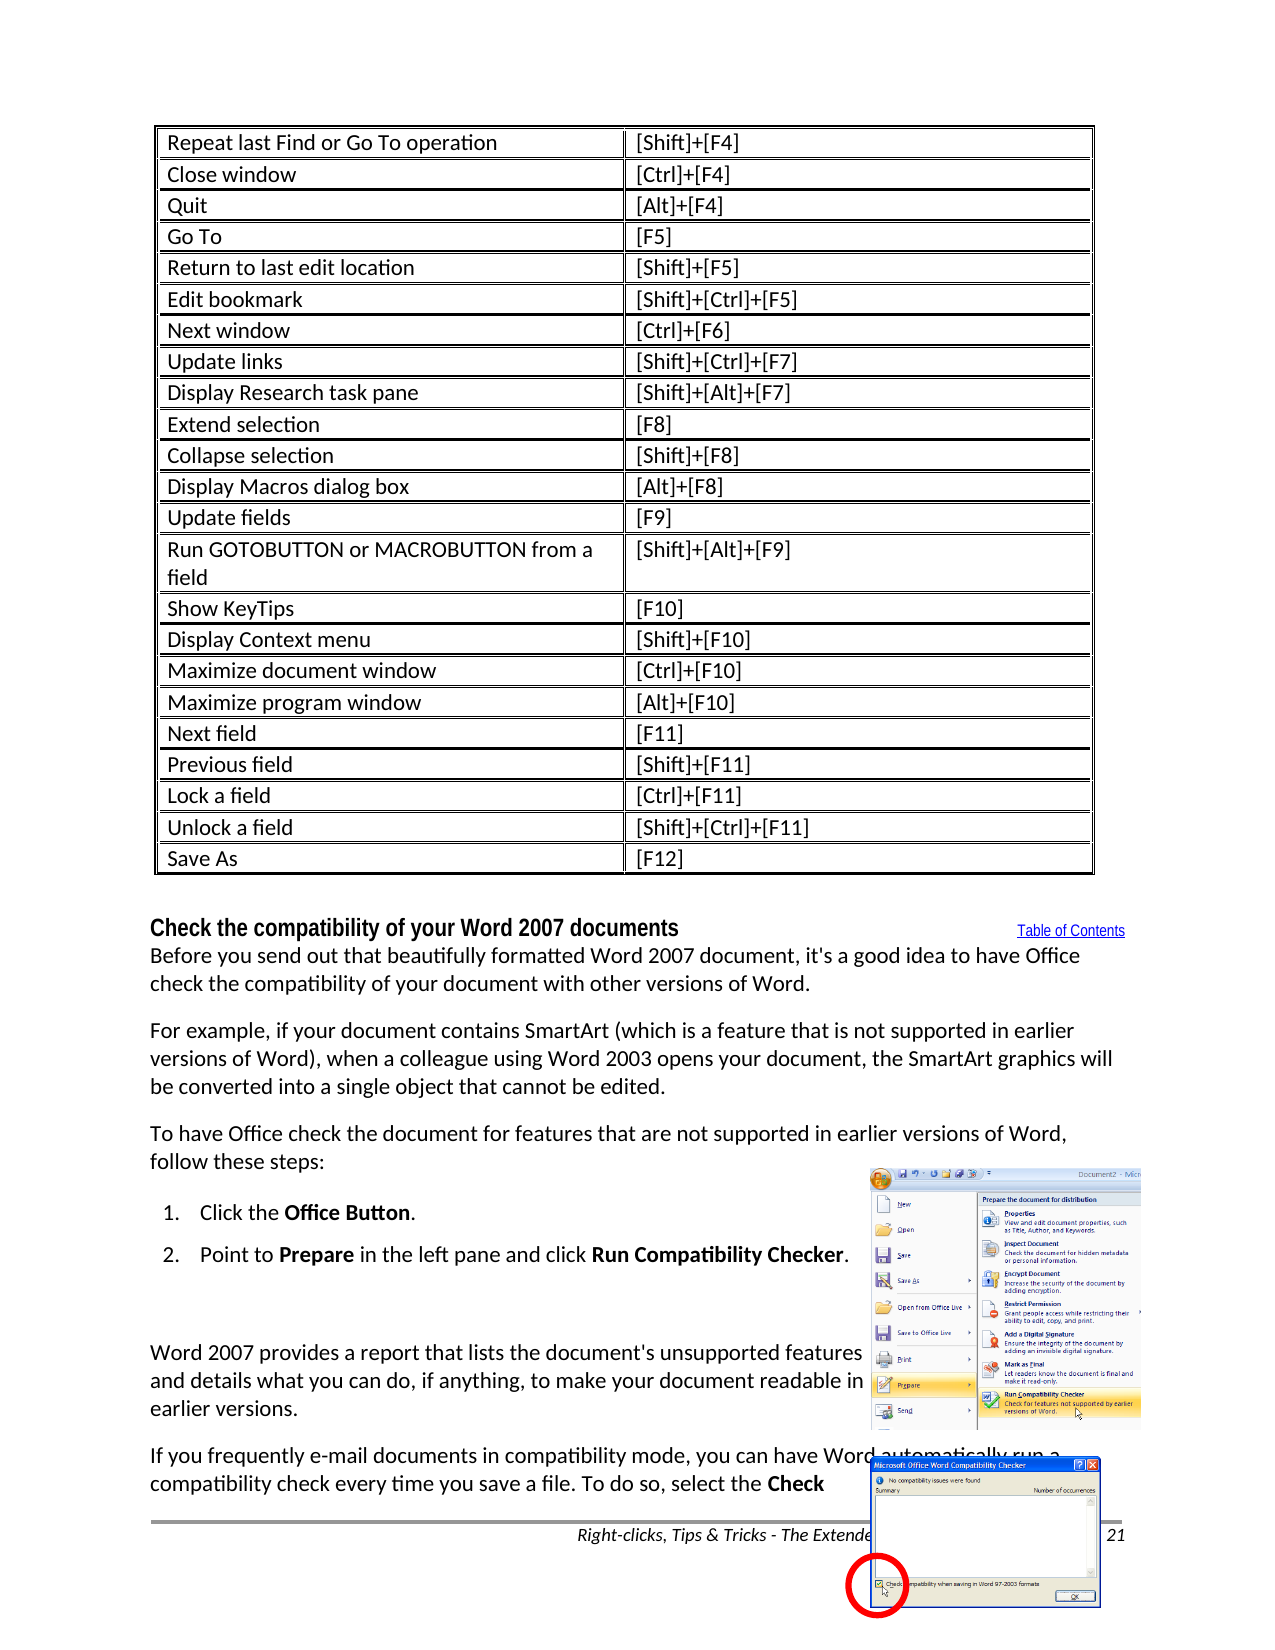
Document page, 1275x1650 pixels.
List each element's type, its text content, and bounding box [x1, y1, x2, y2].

table_cell [F8] [625, 407, 1093, 438]
table_cell [Shift]+[Alt]+[F9] [625, 532, 1093, 591]
table_cell Display Context menu [158, 622, 623, 653]
table_cell Quit [156, 188, 623, 219]
table_cell [F10] [625, 591, 1093, 622]
table_cell Maximize document window [158, 653, 623, 684]
table_cell [F5] [626, 219, 1092, 250]
table_cell Show KeyTips [156, 591, 624, 622]
table_cell Go To [158, 219, 623, 250]
table_cell Unlock a field [158, 810, 623, 841]
table_cell Save As [156, 841, 624, 872]
table_cell Collapse selection [156, 438, 623, 469]
subtitle Check the compatibility of your Word 2007 documents Table of Contents [150, 913, 1125, 941]
table_cell Edit bookmark [156, 282, 624, 313]
text To have Office check the document for features that are not supported in earlier versions of Word, follow these steps: [150, 1119, 1125, 1175]
table_cell [Shift]+[Alt]+[F7] [626, 375, 1092, 407]
table_cell [Alt]+[F4] [626, 188, 1093, 219]
text Before you send out that beautifully formatted Word 2007 document, it's a good idea to have Office check the compatibility of your document with other versions of Word. [150, 941, 1125, 997]
table_cell Run GOTOBUTTON or MACROBUTTON from a field [156, 532, 624, 591]
table_cell [Shift]+[F11] [626, 747, 1092, 778]
table_cell Return to last edit location [158, 250, 623, 282]
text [150, 1441, 1125, 1497]
table_cell [Shift]+[F4] [625, 129, 1092, 157]
table_cell [Shift]+[F8] [626, 438, 1093, 469]
table_cell [Shift]+[Ctrl]+[F5] [625, 282, 1093, 313]
picture [870, 1168, 1141, 1430]
table_cell Repeat last Find or Go To operation [158, 129, 624, 157]
picture [870, 1456, 1101, 1608]
list Click the Office Button. [162, 1194, 870, 1226]
table_cell Display Macros dialog box [158, 469, 623, 500]
table_cell [Ctrl]+[F11] [626, 778, 1092, 809]
table_cell Close window [156, 157, 624, 188]
picture [870, 1560, 903, 1608]
text For example, if your document contains SmartArt (which is a feature that is not supported in earlier versions of Word), when a colleague using Word 2003 opens your document, the SmartArt graphics will be converted into a single object that cannot be edited. [150, 1016, 1125, 1100]
table_cell [Shift]+[F5] [626, 250, 1092, 282]
table_cell [Shift]+[Ctrl]+[F7] [626, 344, 1092, 375]
table_cell [Shift]+[Ctrl]+[F11] [626, 810, 1092, 841]
table_cell [Alt]+[F10] [626, 685, 1092, 716]
text Word 2007 provides a report that lists the document's unsupported features and details what you can do, if anything, to make your document readable in earlier versions. [150, 1338, 870, 1422]
table_cell Previous field [158, 747, 623, 778]
table_cell Update fields [158, 500, 623, 532]
table_cell [Ctrl]+[F6] [626, 313, 1093, 344]
table_cell Next window [156, 313, 623, 344]
table_cell [F9] [626, 500, 1092, 532]
table_cell [Shift]+[F10] [626, 622, 1092, 653]
table_cell Extend selection [156, 407, 624, 438]
table_cell [F11] [625, 716, 1093, 747]
table_cell [Ctrl]+[F4] [625, 157, 1093, 188]
table_cell Display Research task pane [158, 375, 623, 407]
list Point to Prepare in the left pane and click Run Compatibility Checker. [162, 1236, 870, 1268]
table_cell [Alt]+[F8] [626, 469, 1092, 500]
table_cell Update links [158, 344, 623, 375]
table_cell Maximize program window [158, 685, 623, 716]
table_cell Lock a field [158, 778, 623, 809]
table_cell [Ctrl]+[F10] [626, 653, 1092, 684]
table_cell Next field [156, 716, 624, 747]
table_cell [F12] [625, 841, 1093, 872]
